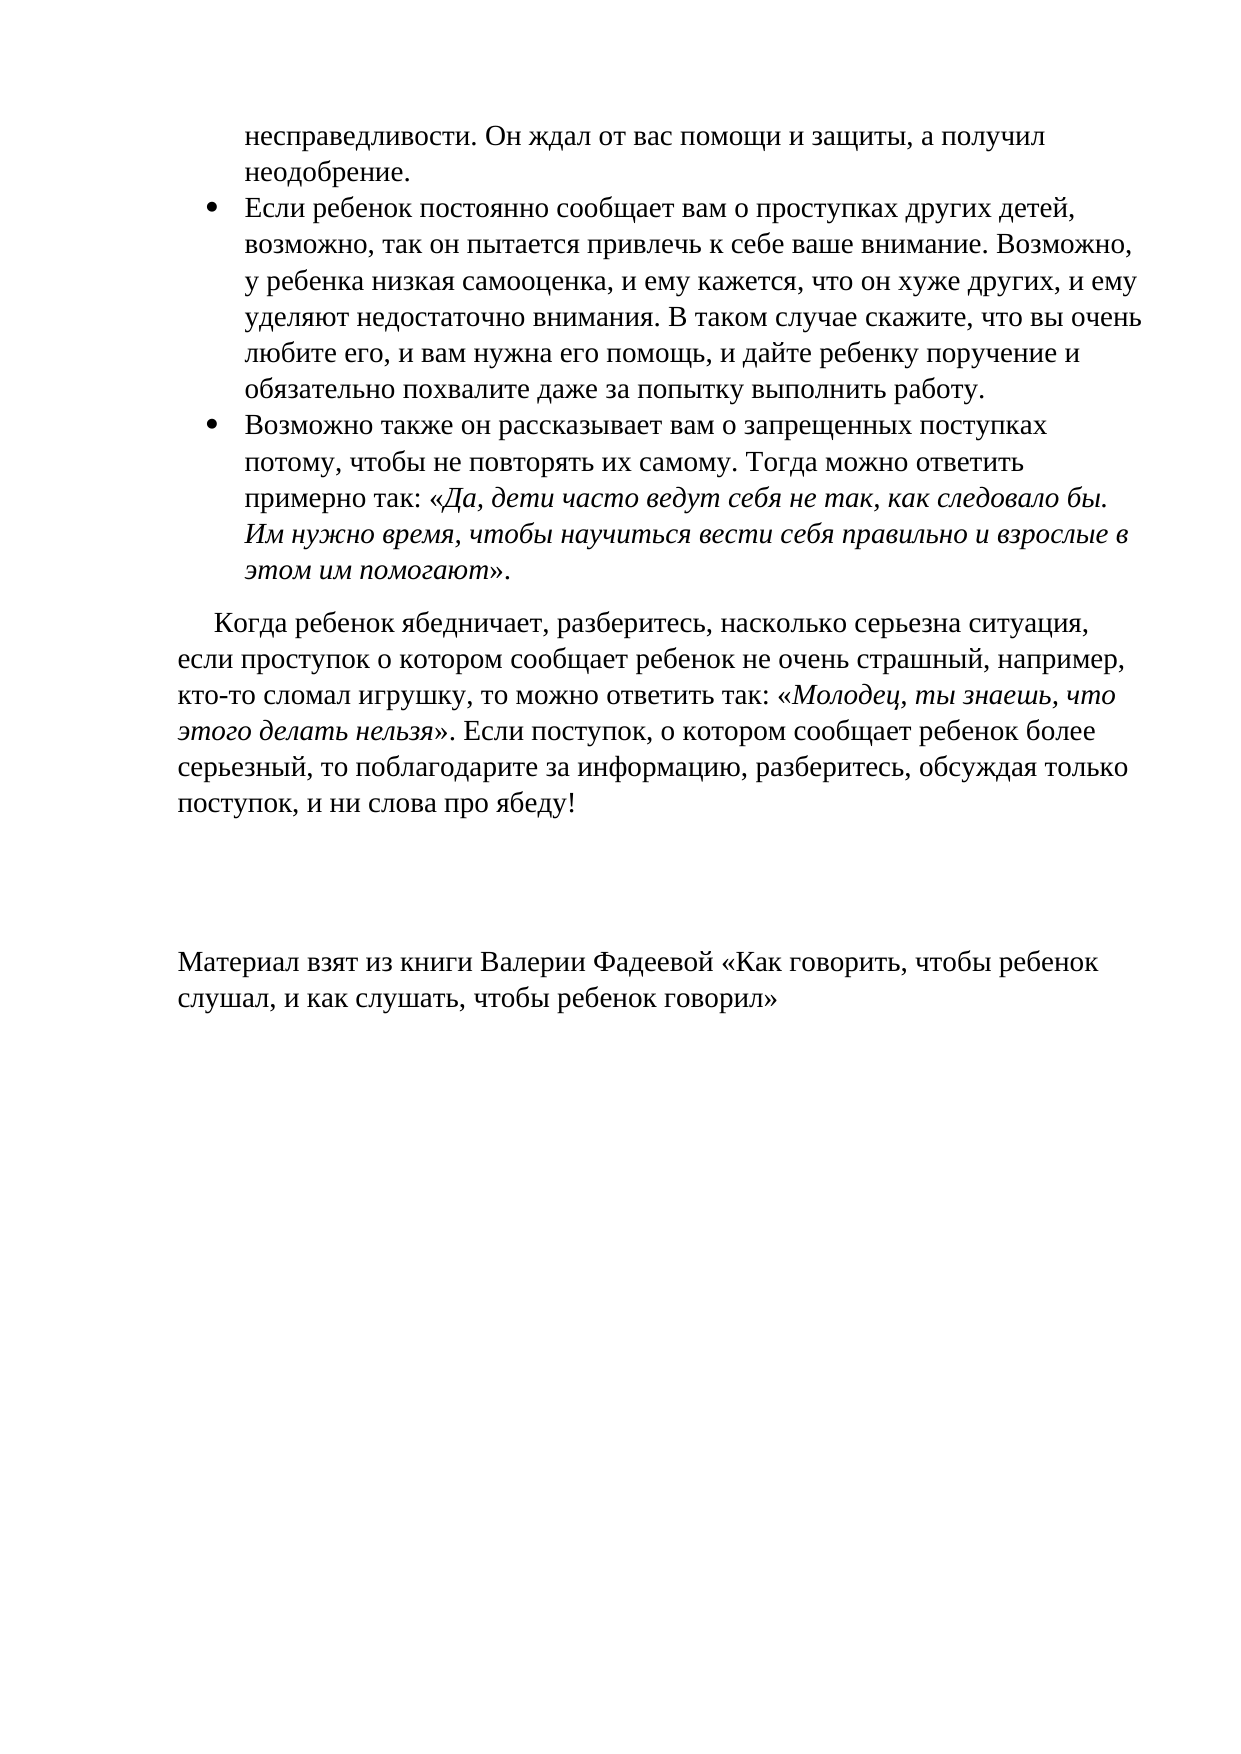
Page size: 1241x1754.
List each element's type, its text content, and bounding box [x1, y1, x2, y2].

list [207, 118, 1152, 188]
list Возможно также он рассказывает вам о запрещенных поступках потому, чтобы не повторять их самому. Тогда можно ответить примерно так: «Да, дети часто ведут себя не так, как следовало бы. Им нужно время, чтобы научиться вести себя правильно и взрослые в этом им помогают». [207, 407, 1152, 586]
text Материал взят из книги Валерии Фадеевой «Как говорить, чтобы ребенок слушал, и как слушать, чтобы ребенок говорил» [177, 944, 1152, 1014]
list Если ребенок постоянно сообщает вам о проступках других детей, возможно, так он пытается привлечь к себе ваше внимание. Возможно, у ребенка низкая самооценка, и ему кажется, что он хуже других, и ему уделяют недостаточно внимания. В таком случае скажите, что вы очень любите его, и вам нужна его помощь, и дайте ребенку поручение и обязательно похвалите даже за попытку выполнить работу. [207, 190, 1152, 405]
text Когда ребенок ябедничает, разберитесь, насколько серьезна ситуация, если проступок о котором сообщает ребенок не очень страшный, например, кто-то сломал игрушку, то можно ответить так: «Молодец, ты знаешь, что этого делать нельзя». Если поступок, о котором сообщает ребенок более серьезный, то поблагодарите за информацию, разберитесь, обсуждая только поступок, и ни слова про ябеду! [177, 605, 1152, 819]
